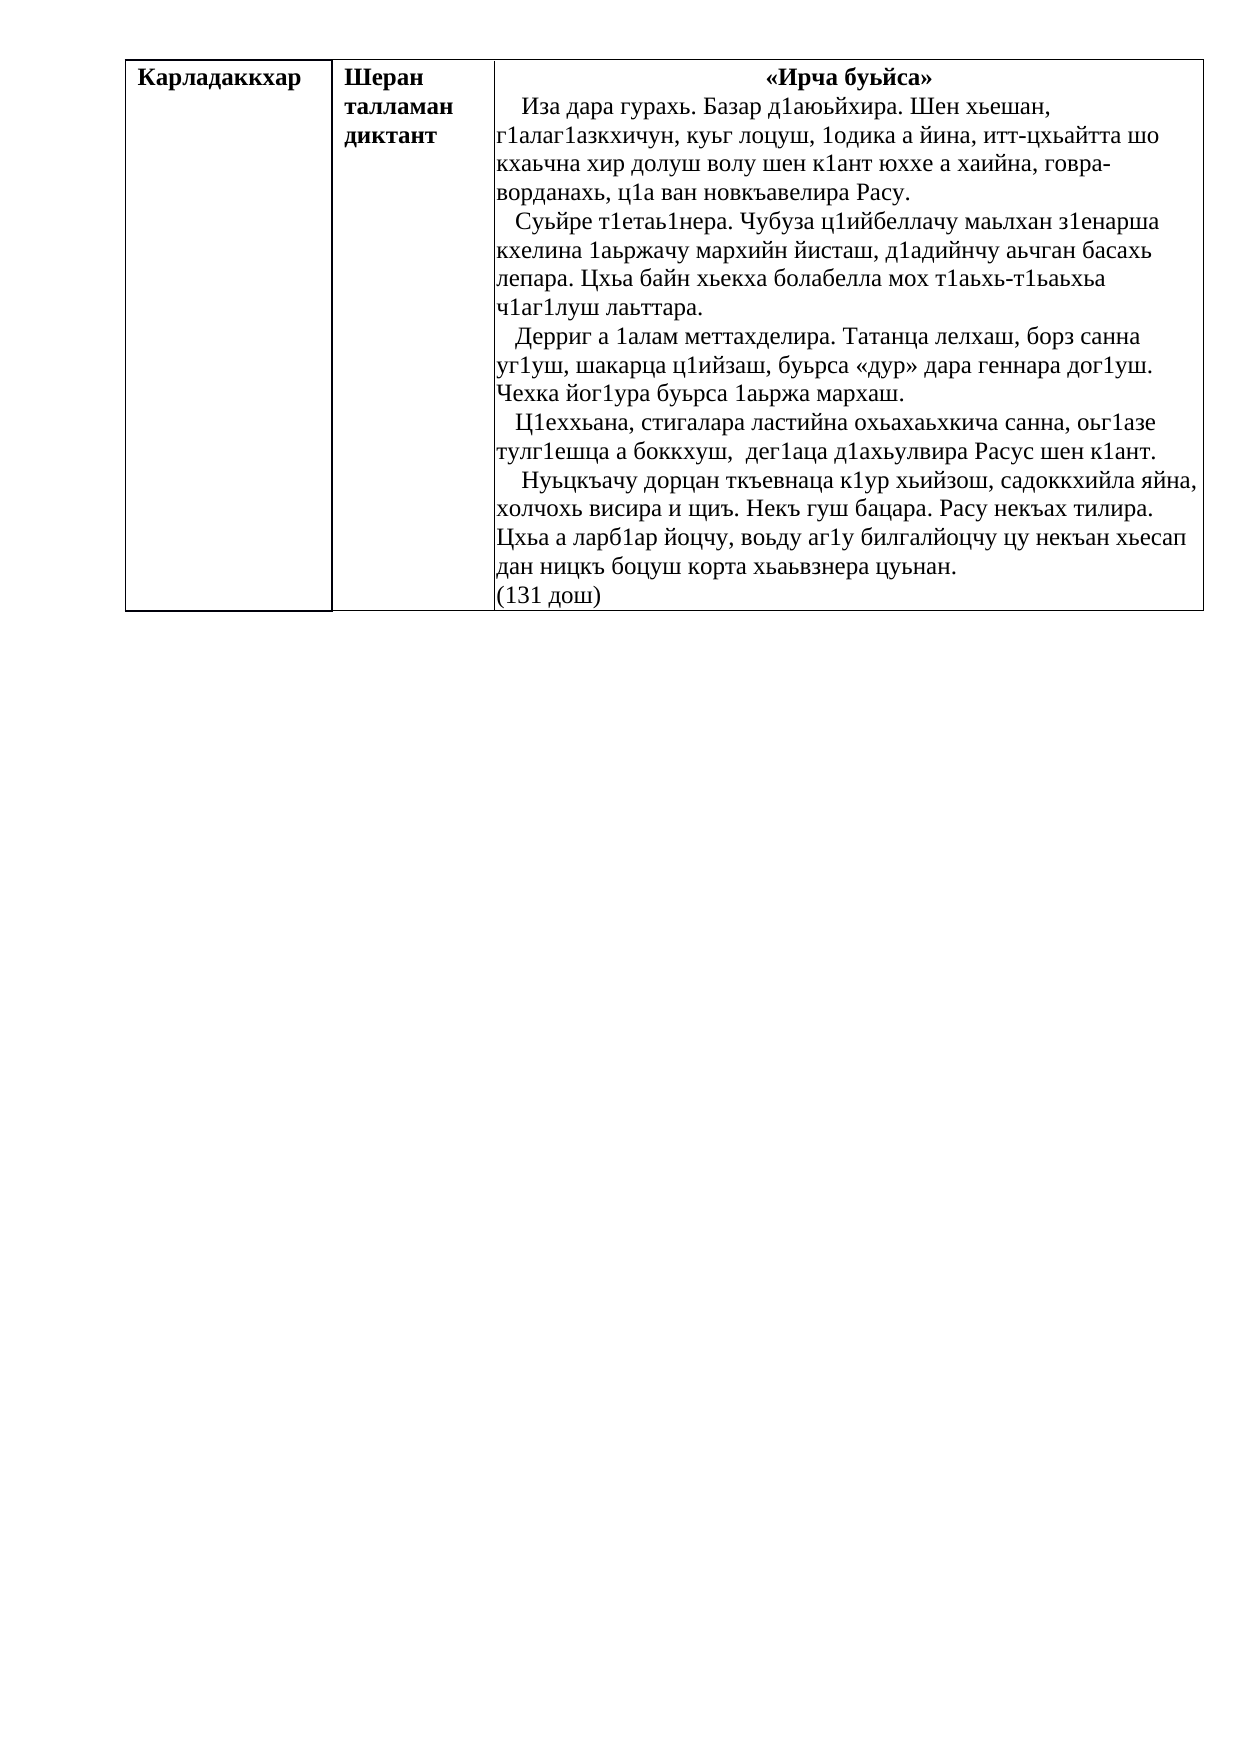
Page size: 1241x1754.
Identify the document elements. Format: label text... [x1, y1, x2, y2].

table_cell «Ирча буьйса» Иза дара гурахь. Базар д1аюьйхира. Шен хьешан, г1алаг1азкхичун, куьг лоцуш, 1одика а йина, итт-цхьайтта шо кхаьчна хир долуш волу шен к1ант юххе а хаийна, говра-ворданахь, ц1а ван новкъавелира Расу. Суьйре т1етаь1нера. Чубуза ц1ийбеллачу маьлхан з1енарша кхелина 1аьржачу мархийн йисташ, д1адийнчу аьчган басахь лепара. Цхьа байн хьекха болабелла мох т1аьхь-т1ьаьхьа ч1аг1луш лаьттара. Дерриг а 1алам меттахделира. Татанца лелхаш, борз санна уг1уш, шакарца ц1ийзаш, буьрса «дур» дара геннара дог1уш. Чехка йог1ура буьрса 1аьржа мархаш. Ц1еххьана, стигалара ластийна охьахаьхкича санна, оьг1азе тулг1ешца а боккхуш, дег1аца д1ахьулвира Расус шен к1ант. Нуьцкъачу дорцан ткъевнаца к1ур хьийзош, садоккхийла яйна, холчохь висира и щиъ. Некъ гуш бацара. Расу некъах тилира. Цхьа а ларб1ар йоцчу, воьду аг1у билгалйоцчу цу некъан хьесап дан ницкъ боцуш корта хьаьвзнера цуьнан. (131 дош) [495, 60, 1203, 610]
table_cell Карладаккхар [126, 61, 331, 610]
table_cell Шеран талламан диктант [333, 60, 494, 610]
